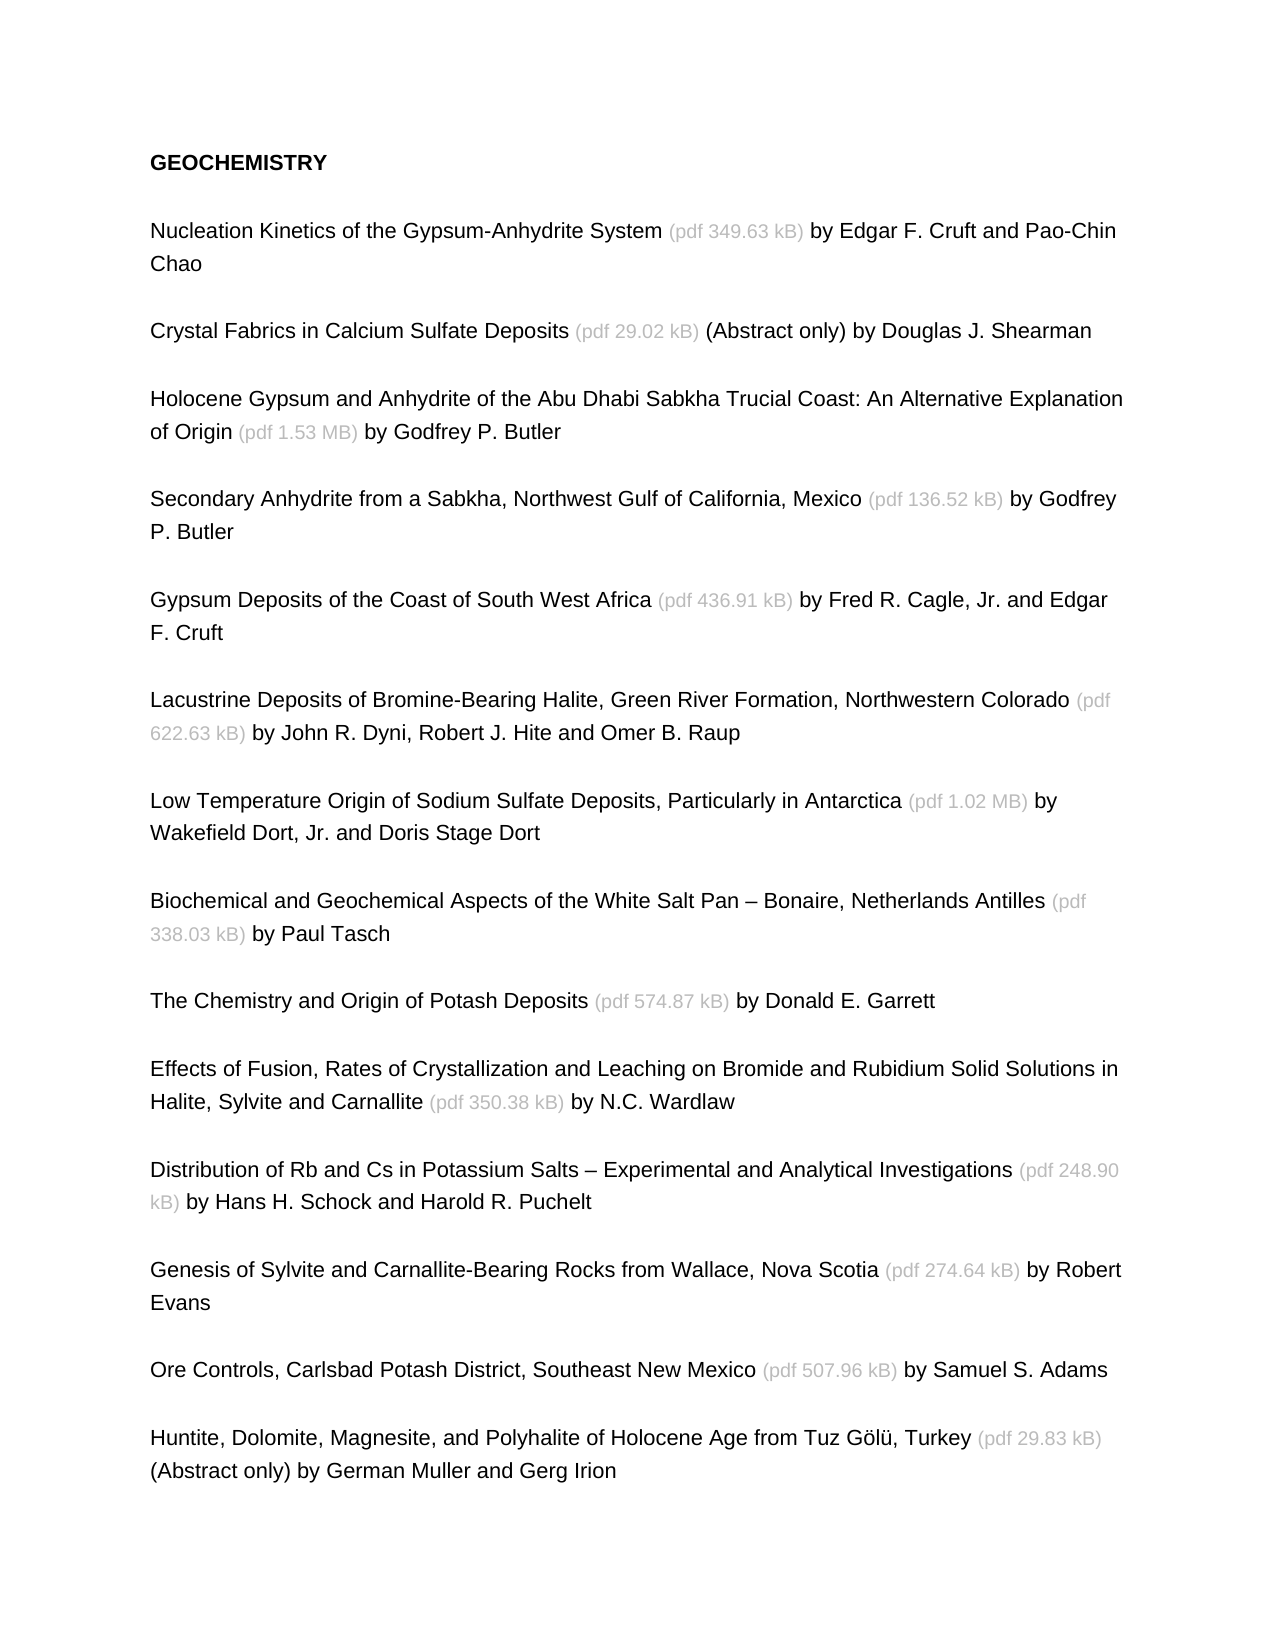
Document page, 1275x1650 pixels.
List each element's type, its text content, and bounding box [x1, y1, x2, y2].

text Effects of Fusion, Rates of Crystallization and Leaching on Bromide and Rubidium Solid Solutions in Halite, Sylvite and Carnallite (pdf 350.38 kB) by N.C. Wardlaw [150, 1056, 1125, 1114]
text Secondary Anhydrite from a Sabkha, Northwest Gulf of California, Mexico (pdf 136.52 kB) by Godfrey P. Butler [150, 486, 1125, 544]
text Genesis of Sylvite and Carnallite-Bearing Rocks from Wallace, Nova Scotia (pdf 274.64 kB) by Robert Evans [150, 1257, 1125, 1315]
text Ore Controls, Carlsbad Potash District, Southeast New Mexico (pdf 507.96 kB) by Samuel S. Adams [150, 1357, 1125, 1382]
text Distribution of Rb and Cs in Potassium Salts – Experimental and Analytical Investigations (pdf 248.90 kB) by Hans H. Schock and Harold R. Puchelt [150, 1156, 1125, 1214]
text GEOCHEMISTRY [150, 150, 1125, 175]
text Nucleation Kinetics of the Gypsum-Anhydrite System (pdf 349.63 kB) by Edgar F. Cruft and Pao-Chin Chao [150, 218, 1125, 276]
text Gypsum Deposits of the Coast of South West Africa (pdf 436.91 kB) by Fred R. Cagle, Jr. and Edgar F. Cruft [150, 587, 1125, 644]
text Low Temperature Origin of Sodium Sulfate Deposits, Particularly in Antarctica (pdf 1.02 MB) by Wakefield Dort, Jr. and Doris Stage Dort [150, 787, 1125, 845]
text Huntite, Dolomite, Magnesite, and Polyhalite of Holocene Age from Tuz Gölü, Turkey (pdf 29.83 kB) (Abstract only) by German Muller and Gerg Irion [150, 1425, 1125, 1483]
text The Chemistry and Origin of Potash Deposits (pdf 574.87 kB) by Donald E. Garrett [150, 988, 1125, 1013]
text Crystal Fabrics in Calcium Sulfate Deposits (pdf 29.02 kB) (Abstract only) by Douglas J. Shearman [150, 318, 1125, 343]
text Lacustrine Deposits of Bromine-Bearing Halite, Green River Formation, Northwestern Colorado (pdf 622.63 kB) by John R. Dyni, Robert J. Hite and Omer B. Raup [150, 687, 1125, 745]
text Holocene Gypsum and Anhydrite of the Abu Dhabi Sabkha Trucial Coast: An Alternative Explanation of Origin (pdf 1.53 MB) by Godfrey P. Butler [150, 386, 1125, 444]
text Biochemical and Geochemical Aspects of the White Salt Pan – Bonaire, Netherlands Antilles (pdf 338.03 kB) by Paul Tasch [150, 888, 1125, 946]
